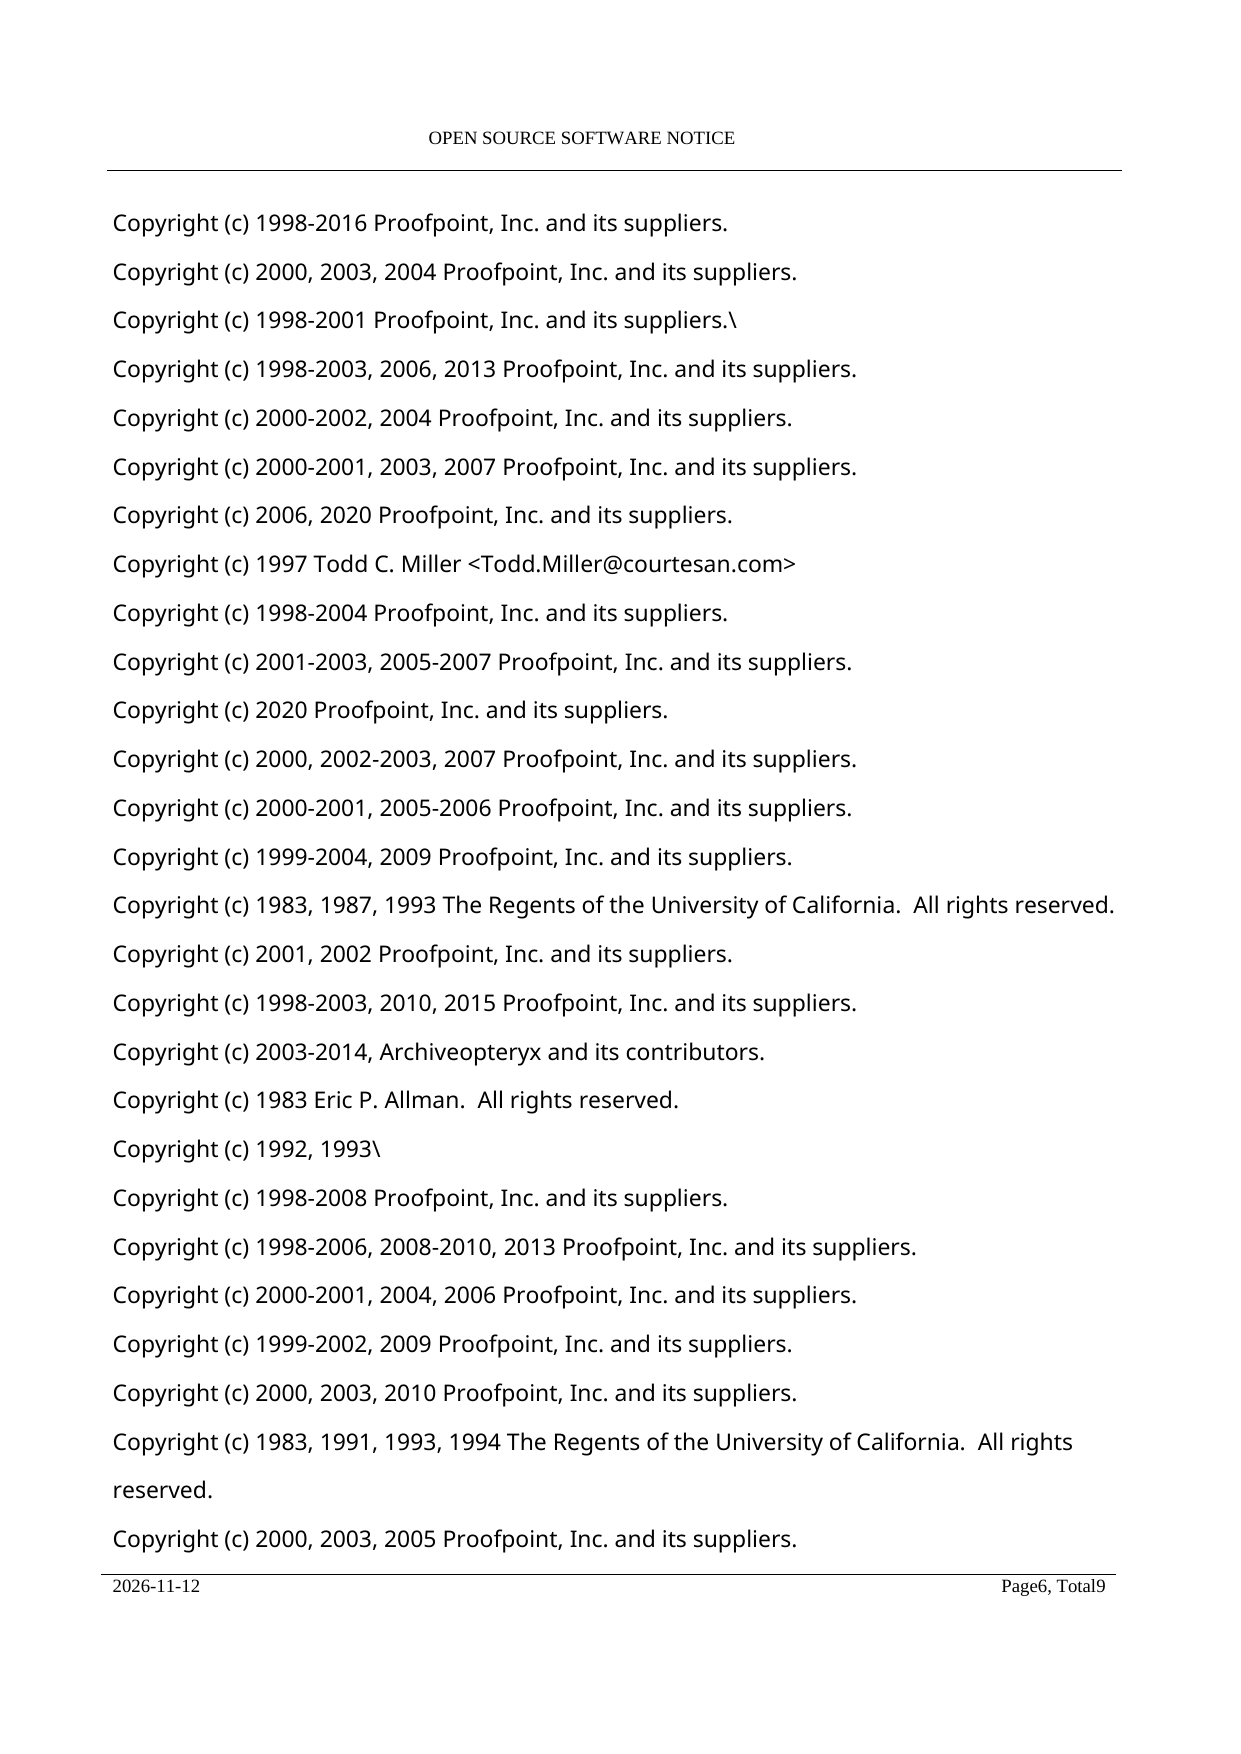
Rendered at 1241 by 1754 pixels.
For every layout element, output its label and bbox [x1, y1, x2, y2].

text [112, 206, 1128, 1555]
